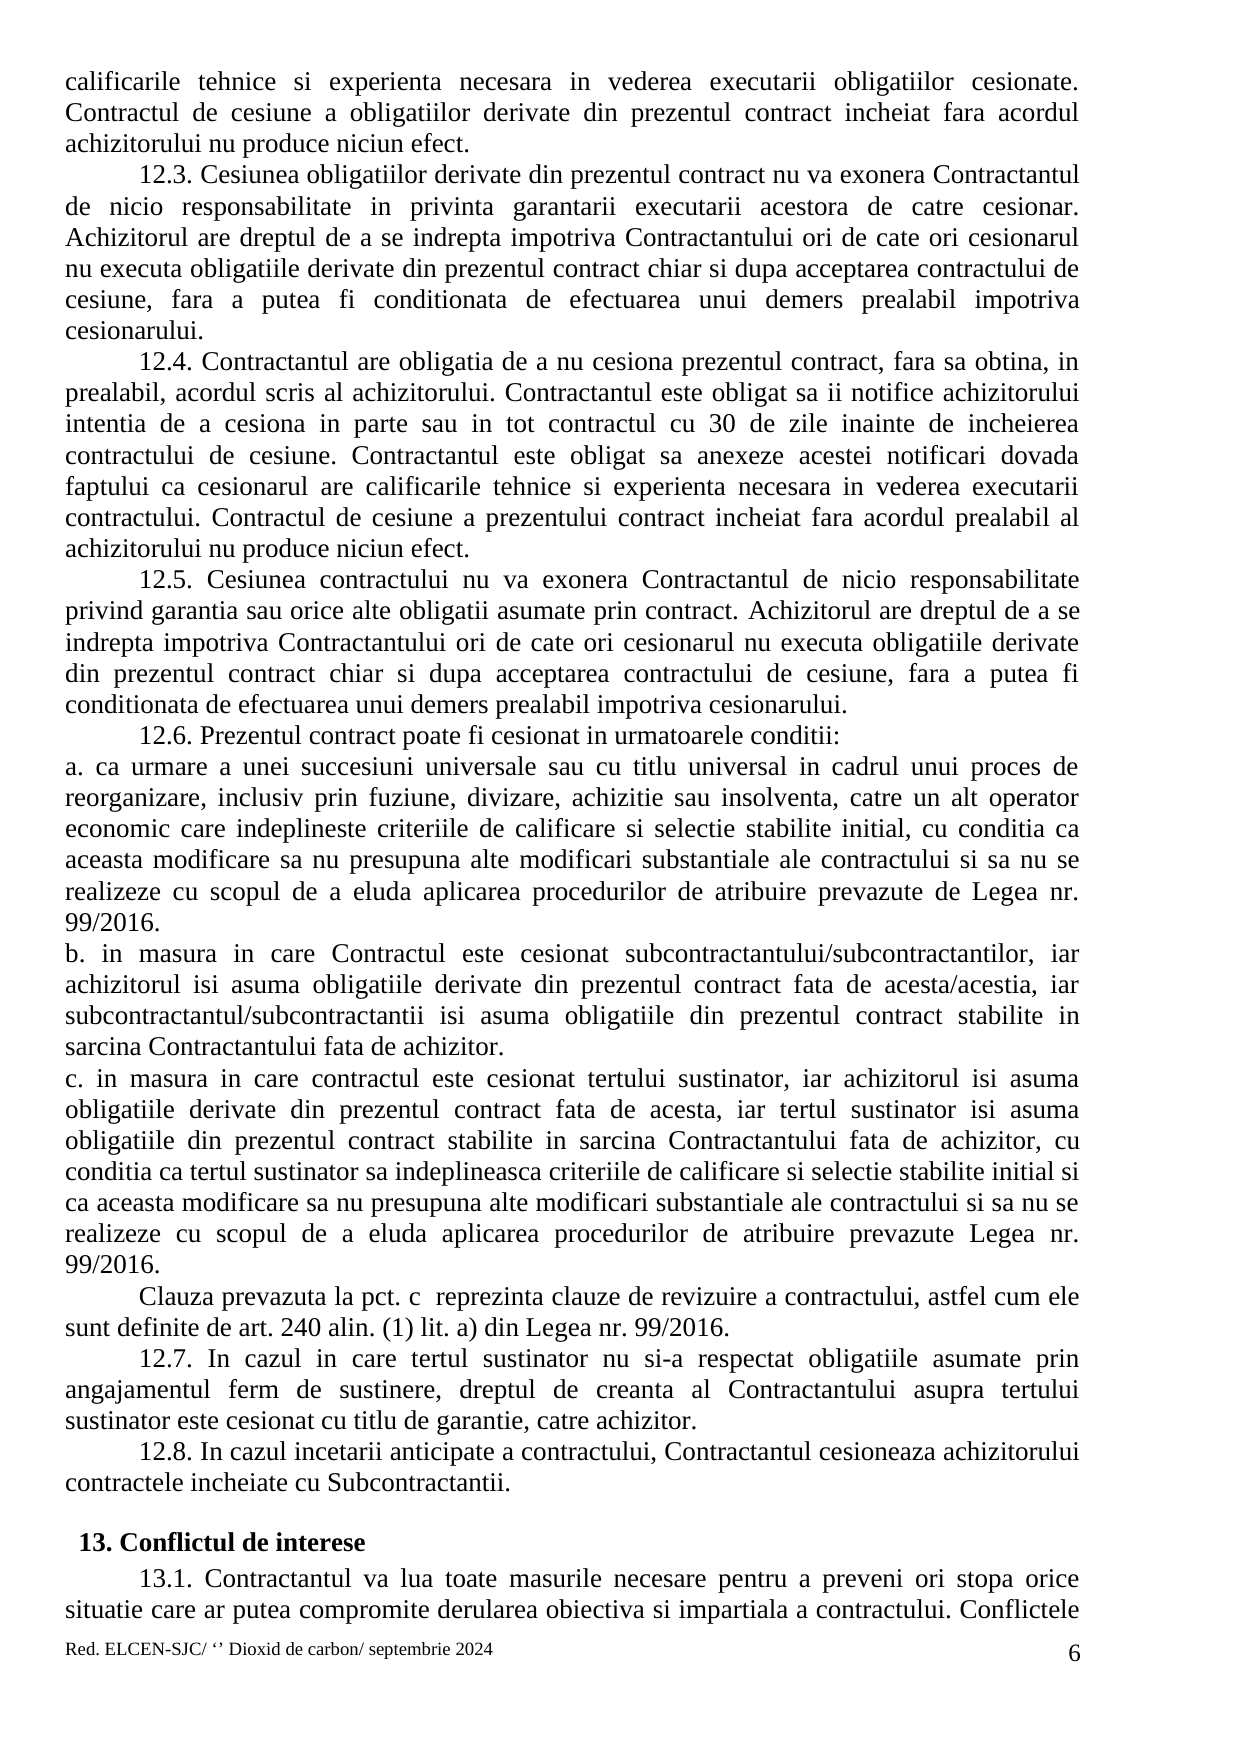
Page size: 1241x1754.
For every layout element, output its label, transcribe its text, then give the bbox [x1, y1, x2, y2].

text 12.6. Prezentul contract poate fi cesionat in urmatoarele conditii: [65, 719, 1081, 750]
text a. ca urmare a unei succesiuni universale sau cu titlu universal in cadrul unui proces de reorganizare, inclusiv prin fuziune, divizare, achizitie sau insolventa, catre un alt operator economic care indeplineste criteriile de calificare si selectie stabilite initial, cu conditia ca aceasta modificare sa nu presupuna alte modificari substantiale ale contractului si sa nu se realizeze cu scopul de a eluda aplicarea procedurilor de atribuire prevazute de Legea nr. 99/2016. [65, 750, 1081, 937]
text 12.5. Cesiunea contractului nu va exonera Contractantul de nicio responsabilitate privind garantia sau orice alte obligatii asumate prin contract. Achizitorul are dreptul de a se indrepta impotriva Contractantului ori de cate ori cesionarul nu executa obligatiile derivate din prezentul contract chiar si dupa acceptarea contractului de cesiune, fara a putea fi conditionata de efectuarea unui demers prealabil impotriva cesionarului. [65, 563, 1081, 719]
text b. in masura in care Contractul este cesionat subcontractantului/subcontractantilor, iar achizitorul isi asuma obligatiile derivate din prezentul contract fata de acesta/acestia, iar subcontractantul/subcontractantii isi asuma obligatiile din prezentul contract stabilite in sarcina Contractantului fata de achizitor. [65, 937, 1081, 1062]
text 12.7. In cazul in care tertul sustinator nu si-a respectat obligatiile asumate prin angajamentul ferm de sustinere, dreptul de creanta al Contractantului asupra tertului sustinator este cesionat cu titlu de garantie, catre achizitor. [65, 1342, 1081, 1435]
list 13. Conflictul de interese [65, 1526, 1081, 1558]
text Clauza prevazuta la pct. c reprezinta clauze de revizuire a contractului, astfel cum ele sunt definite de art. 240 alin. (1) lit. a) din Legea nr. 99/2016. [65, 1280, 1081, 1342]
text 12.4. Contractantul are obligatia de a nu cesiona prezentul contract, fara sa obtina, in prealabil, acordul scris al achizitorului. Contractantul este obligat sa ii notifice achizitorului intentia de a cesiona in parte sau in tot contractul cu 30 de zile inainte de incheierea contractului de cesiune. Contractantul este obligat sa anexeze acestei notificari dovada faptului ca cesionarul are calificarile tehnice si experienta necesara in vederea executarii contractului. Contractul de cesiune a prezentului contract incheiat fara acordul prealabil al achizitorului nu produce niciun efect. [65, 345, 1081, 563]
text 12.8. In cazul incetarii anticipate a contractului, Contractantul cesioneaza achizitorului contractele incheiate cu Subcontractantii. [65, 1435, 1081, 1498]
text c. in masura in care contractul este cesionat tertului sustinator, iar achizitorul isi asuma obligatiile derivate din prezentul contract fata de acesta, iar tertul sustinator isi asuma obligatiile din prezentul contract stabilite in sarcina Contractantului fata de achizitor, cu conditia ca tertul sustinator sa indeplineasca criteriile de calificare si selectie stabilite initial si ca aceasta modificare sa nu presupuna alte modificari substantiale ale contractului si sa nu se realizeze cu scopul de a eluda aplicarea procedurilor de atribuire prevazute Legea nr. 99/2016. [65, 1062, 1081, 1280]
text 12.3. Cesiunea obligatiilor derivate din prezentul contract nu va exonera Contractantul de nicio responsabilitate in privinta garantarii executarii acestora de catre cesionar. Achizitorul are dreptul de a se indrepta impotriva Contractantului ori de cate ori cesionarul nu executa obligatiile derivate din prezentul contract chiar si dupa acceptarea contractului de cesiune, fara a putea fi conditionata de efectuarea unui demers prealabil impotriva cesionarului. [65, 158, 1081, 345]
